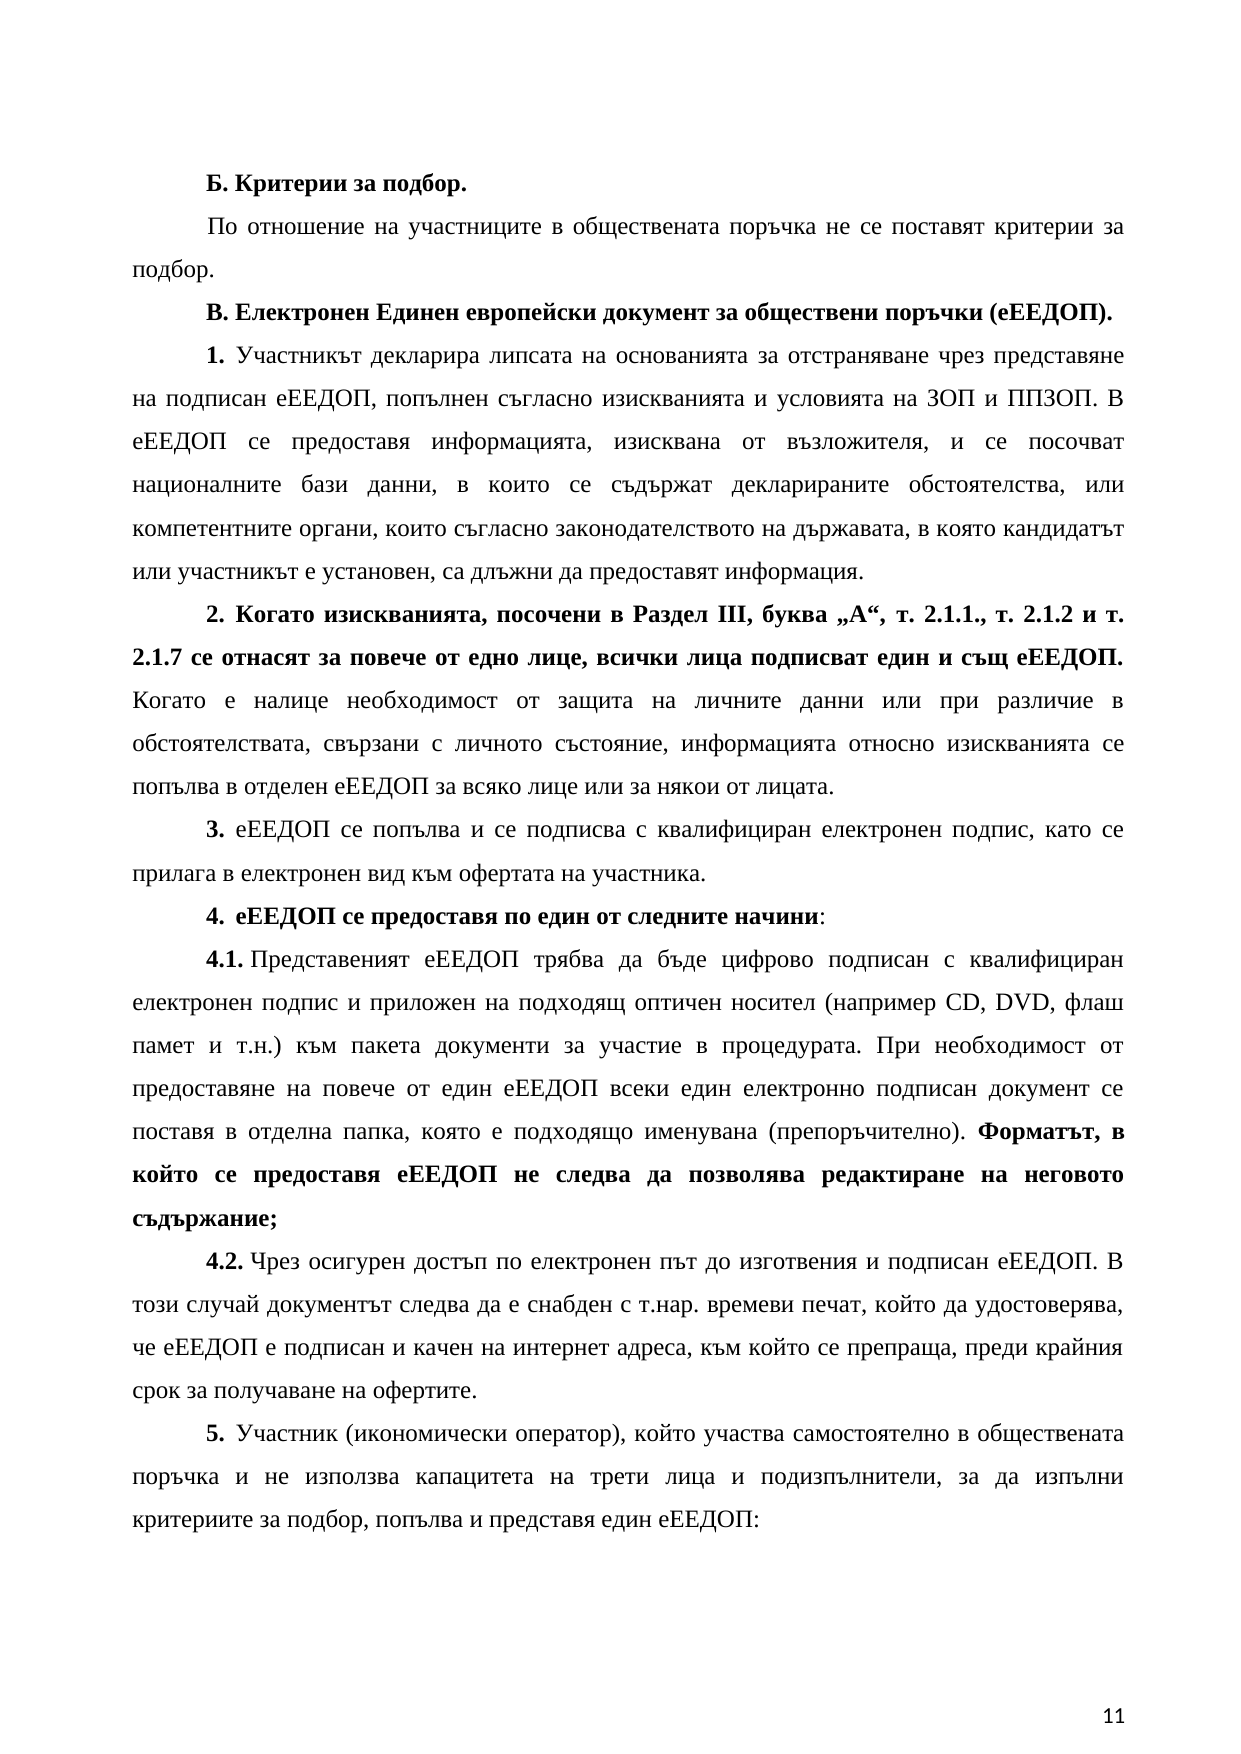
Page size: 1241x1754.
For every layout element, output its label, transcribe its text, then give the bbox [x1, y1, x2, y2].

list еЕЕДОП се попълва и се подписва с квалифициран електронен подпис, като се прилага в електронен вид към офертата на участника. [132, 814, 1125, 886]
list Чрез осигурен достъп по електронен път до изготвения и подписан еЕЕДОП. В този случай документът следва да е снабден с т.нар. времеви печат, който да удостоверява, че еЕЕДОП е подписан и качен на интернет адреса, към който се препраща, преди крайния срок за получаване на офертите. [132, 1246, 1125, 1404]
text В. Електронен Единен европейски документ за обществени поръчки (еЕЕДОП). [132, 297, 1125, 326]
list Когато изискванията, посочени в Раздел III, буква „А“, т. 2.1.1., т. 2.1.2 и т. 2.1.7 се отнасят за повече от едно лице, всички лица подписват един и същ еЕЕДОП. Когато е налице необходимост от защита на личните данни или при различие в обстоятелствата, свързани с личното състояние, информацията относно изискванията се попълва в отделен еЕЕДОП за всяко лице или за някои от лицата. [132, 599, 1125, 800]
list Представеният еЕЕДОП трябва да бъде цифрово подписан с квалифициран електронен подпис и приложен на подходящ оптичен носител (например CD, DVD, флаш памет и т.н.) към пакета документи за участие в процедурата. При необходимост от предоставяне на повече от един еЕЕДОП всеки един електронно подписан документ се поставя в отделна папка, която е подходящо именувана (препоръчително). Форматът, в който се предоставя еЕЕДОП не следва да позволява редактиране на неговото съдържание; [132, 944, 1125, 1231]
subtitle Б. Критерии за подбор. [132, 168, 1125, 196]
list Участникът декларира липсата на основанията за отстраняване чрез представяне на подписан еЕЕДОП, попълнен съгласно изискванията и условията на ЗОП и ППЗОП. В еЕЕДОП се предоставя информацията, изисквана от възложителя, и се посочват националните бази данни, в които се съдържат декларираните обстоятелства, или компетентните органи, които съгласно законодателството на държавата, в която кандидатът или участникът е установен, са длъжни да предоставят информация. [132, 340, 1125, 584]
list Участник (икономически оператор), който участва самостоятелно в обществената поръчка и не използва капацитета на трети лица и подизпълнители, за да изпълни критериите за подбор, попълва и представя един еЕЕДОП: [132, 1418, 1125, 1533]
subtitle По отношение на участниците в обществената поръчка не се поставят критерии за подбор. [132, 211, 1125, 283]
list еЕЕДОП се предоставя по един от следните начини: [132, 901, 1125, 929]
